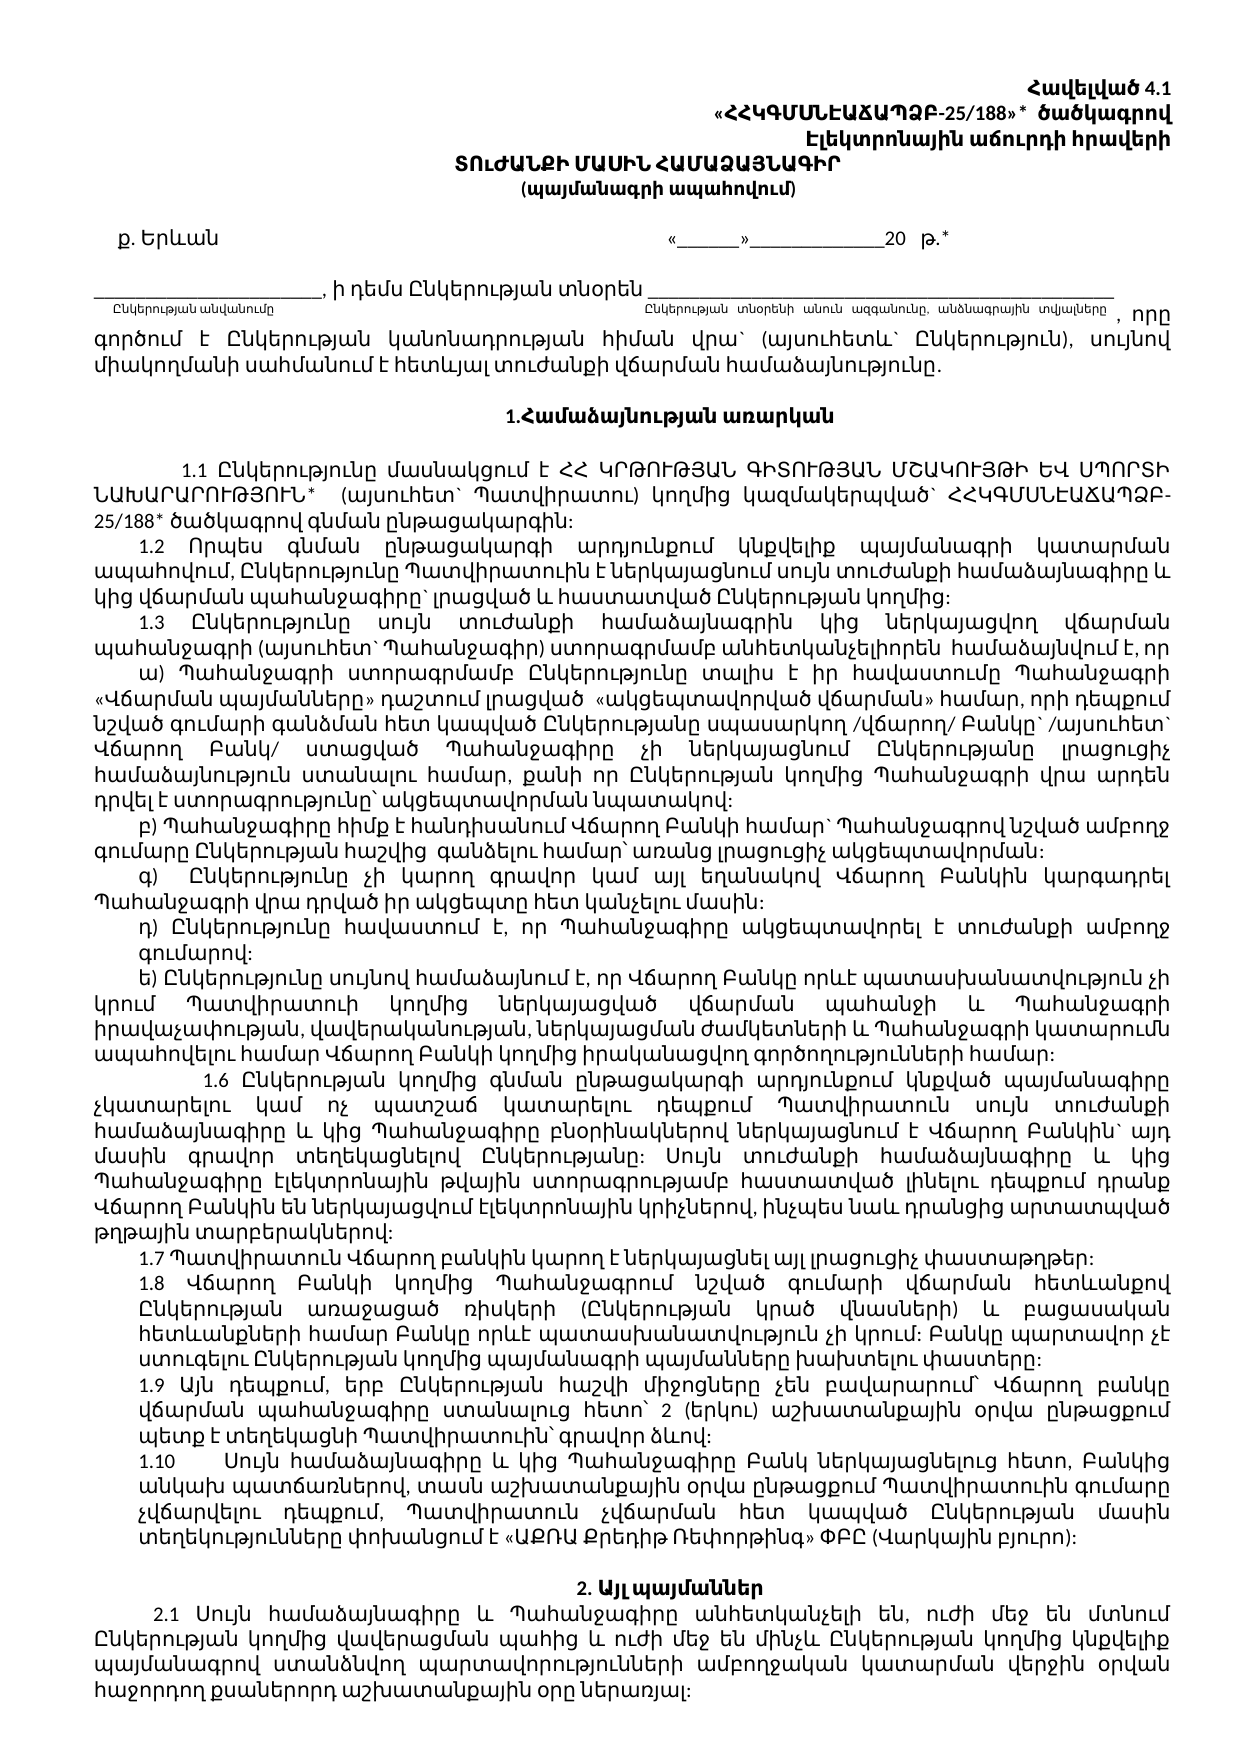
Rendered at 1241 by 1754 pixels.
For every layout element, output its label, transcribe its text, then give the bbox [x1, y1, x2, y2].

text 1.1 Ընկերությունը մասնակցում է ՀՀ ԿՐԹՈՒԹՅԱՆ ԳԻՏՈՒԹՅԱՆ ՄՇԱԿՈՒՅԹԻ ԵՎ ՍՊՈՐՏԻ ՆԱԽԱՐԱՐՈՒԹՅՈՒՆ* (այսուհետ` Պատվիրատու) կողմից կազմակերպված` ՀՀԿԳՄՍՆԷԱՃԱՊՁԲ-25/188* ծածկագրով գնման ընթացակարգին: [94, 457, 1171, 533]
text գ) Ընկերությունը չի կարող գրավոր կամ այլ եղանակով Վճարող Բանկին կարգադրել Պահանջագրի վրա դրված իր ակցեպտը հետ կանչելու մասին: [94, 864, 1171, 914]
text 1.2 Որպես գնման ընթացակարգի արդյունքում կնքվելիք պայմանագրի կատարման ապահովում, Ընկերությունը Պատվիրատուին է ներկայացնում սույն տուժանքի համաձայնագիրը և կից վճարման պահանջագիրը` լրացված և հաստատված Ընկերության կողմից: [94, 533, 1171, 609]
text 1.7 Պատվիրատուն Վճարող բանկին կարող է ներկայացնել այլ լրացուցիչ փաստաթղթեր: [138, 1245, 1171, 1270]
text 2.1 Սույն համաձայնագիրը և Պահանջագիրը անհետկանչելի են, ուժի մեջ են մտնում Ընկերության կողմից վավերացման պահից և ուժի մեջ են մինչև Ընկերության կողմից կնքվելիք պայմանագրով ստանձնվող պարտավորությունների ամբողջական կատարման վերջին օրվան հաջորդող քսաներորդ աշխատանքային օրը ներառյալ: [94, 1601, 1171, 1702]
text 1.3 Ընկերությունը սույն տուժանքի համաձայնագրին կից ներկայացվող վճարման պահանջագրի (այսուհետ` Պահանջագիր) ստորագրմամբ անհետկանչելիորեն համաձայնվում է, որ [94, 609, 1171, 660]
text 1.10 Սույն համաձայնագիրը և կից Պահանջագիրը Բանկ ներկայացնելուց հետո, Բանկից անկախ պատճառներով, տասն աշխատանքային օրվա ընթացքում Պատվիրատուին գումարը չվճարվելու դեպքում, Պատվիրատուն չվճարման հետ կապված Ընկերության մասին տեղեկությունները փոխանցում է «ԱՔՌԱ Քրեդիթ Ռեփորթինգ» ՓԲԸ (Վարկային բյուրո): [138, 1448, 1171, 1550]
text 1.6 Ընկերության կողմից գնման ընթացակարգի արդյունքում կնքված պայմանագիրը չկատարելու կամ ոչ պատշաճ կատարելու դեպքում Պատվիրատուն սույն տուժանքի համաձայնագիրը և կից Պահանջագիրը բնօրինակներով ներկայացնում է Վճարող Բանկին` այդ մասին գրավոր տեղեկացնելով Ընկերությանը: Սույն տուժանքի համաձայնագիրը և կից Պահանջագիրը էլեկտրոնային թվային ստորագրությամբ հաստատված լինելու դեպքում դրանք Վճարող Բանկին են ներկայացվում էլեկտրոնային կրիչներով, ինչպես նաև դրանցից արտատպված թղթային տարբերակներով: [94, 1067, 1171, 1245]
text ք. Երևան «______»_____________20 թ.* [94, 225, 1171, 250]
text «ՀՀԿԳՄՍՆԷԱՃԱՊՁԲ-25/188»* ծածկագրով [94, 100, 1171, 126]
text Էլեկտրոնային աճուրդի հրավերի [94, 126, 1171, 151]
text Հավելված 4.1 [94, 75, 1171, 100]
text (պայմանագրի ապահովում) [94, 177, 1171, 199]
text 1.9 Այն դեպքում, երբ Ընկերության հաշվի միջոցները չեն բավարարում՝ Վճարող բանկը վճարման պահանջագիրը ստանալուց հետո՝ 2 (երկու) աշխատանքային օրվա ընթացքում պետք է տեղեկացնի Պատվիրատուին՝ գրավոր ձևով: [138, 1372, 1171, 1448]
text դ) Ընկերությունը հավաստում է, որ Պահանջագիրը ակցեպտավորել է տուժանքի ամբողջ գումարով: [138, 914, 1171, 965]
text 1.8 Վճարող Բանկի կողմից Պահանջագրում նշված գումարի վճարման հետևանքով Ընկերության առաջացած ռիսկերի (Ընկերության կրած վնասների) և բացասական հետևանքների համար Բանկը որևէ պատասխանատվություն չի կրում: Բանկը պարտավոր չէ ստուգելու Ընկերության կողմից պայմանագրի պայմանները խախտելու փաստերը: [138, 1270, 1171, 1372]
text 2. Այլ պայմաններ [169, 1575, 1171, 1601]
text Ընկերության անվանումը Ընկերության տնօրենի անուն ազգանունը, անձնագրային տվյալները , որը գործում է Ընկերության կանոնադրության հիման վրա` (այսուհետև` Ընկերություն), սույնով միակողմանի սահմանում է հետևյալ տուժանքի վճարման համաձայնությունը. [94, 301, 1171, 377]
text բ) Պահանջագիրը հիմք է հանդիսանում Վճարող Բանկի համար` Պահանջագրով նշված ամբողջ գումարը Ընկերության հաշվից գանձելու համար՝ առանց լրացուցիչ ակցեպտավորման: [94, 813, 1171, 864]
text ա) Պահանջագրի ստորագրմամբ Ընկերությունը տալիս է իր հավաստումը Պահանջագրի «Վճարման պայմանները» դաշտում լրացված «ակցեպտավորված վճարման» համար, որի դեպքում նշված գումարի գանձման հետ կապված Ընկերությանը սպասարկող /վճարող/ Բանկը` /այսուհետ` Վճարող Բանկ/ ստացված Պահանջագիրը չի ներկայացնում Ընկերությանը լրացուցիչ համաձայնություն ստանալու համար, քանի որ Ընկերության կողմից Պահանջագրի վրա արդեն դրվել է ստորագրությունը՝ ակցեպտավորման նպատակով: [94, 660, 1171, 813]
text ե) Ընկերությունը սույնով համաձայնում է, որ Վճարող Բանկը որևէ պատասխանատվություն չի կրում Պատվիրատուի կողմից ներկայացված վճարման պահանջի և Պահանջագրի իրավաչափության, վավերականության, ներկայացման ժամկետների և Պահանջագրի կատարումն ապահովելու համար Վճարող Բանկի կողմից իրականացվող գործողությունների համար: [94, 965, 1171, 1067]
text ՏՈւԺԱՆՔԻ ՄԱՍԻՆ ՀԱՄԱՁԱՅՆԱԳԻՐ [94, 151, 1171, 177]
text 1.Համաձայնության առարկան [169, 403, 1171, 428]
text ______________________, ի դեմս Ընկերության տնօրեն _____________________________________________ [94, 276, 1171, 301]
